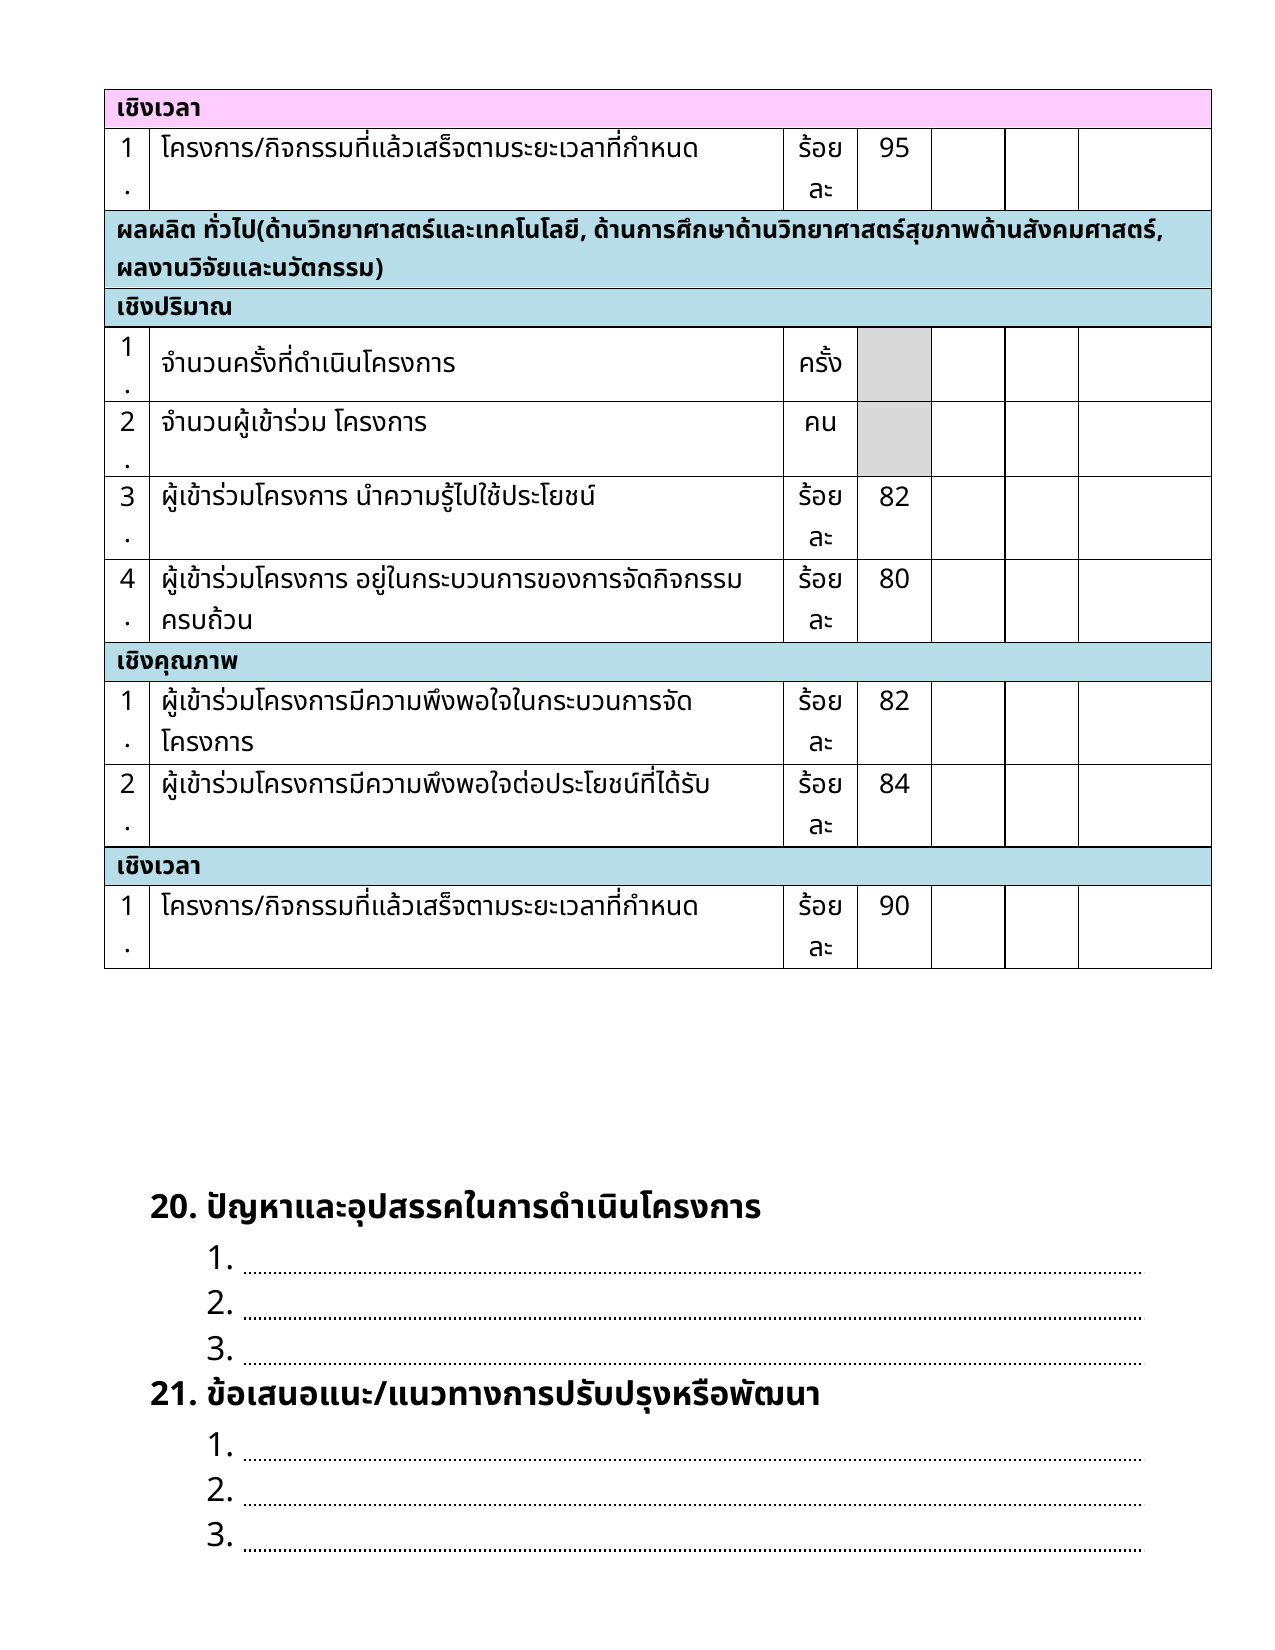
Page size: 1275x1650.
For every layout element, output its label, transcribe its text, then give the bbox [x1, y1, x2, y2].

table_cell ร้อยละ [784, 886, 857, 968]
text 3. [150, 1324, 1167, 1370]
table_cell [1006, 886, 1078, 968]
table_cell 2. [105, 402, 149, 476]
table_cell 84 [858, 765, 931, 846]
table_cell โครงการ/กิจกรรมที่แล้วเสร็จตามระยะเวลาที่กำหนด [150, 886, 783, 968]
table_cell โครงการ/กิจกรรมที่แล้วเสร็จตามระยะเวลาที่กำหนด [150, 129, 783, 210]
table_cell ผลผลิต ทั่วไป(ด้านวิทยาศาสตร์และเทคโนโลยี, ด้านการศึกษาด้านวิทยาศาสตร์สุขภาพด้านสังคมศาสตร์, ผลงานวิจัยและนวัตกรรม) [105, 211, 1211, 287]
table_cell 95 [858, 129, 931, 210]
table_cell เชิงปริมาณ [105, 289, 1211, 326]
table_cell ร้อยละ [784, 560, 857, 642]
table_cell [932, 560, 1004, 642]
text 20. ปัญหาและอุปสรรคในการดำเนินโครงการ [150, 1183, 1167, 1233]
table_cell [932, 886, 1004, 968]
table_cell 80 [858, 560, 931, 642]
table_cell เชิงคุณภาพ [105, 643, 1211, 681]
text 1. [150, 1420, 1167, 1466]
text 1. [150, 1233, 1167, 1279]
table_cell 1. [105, 129, 149, 210]
table_cell [932, 328, 1004, 401]
table_cell ผู้เข้าร่วมโครงการมีความพึงพอใจในกระบวนการจัดโครงการ [150, 682, 783, 763]
table_cell [1079, 886, 1211, 968]
table_cell [1079, 682, 1211, 763]
table_cell [1079, 477, 1211, 559]
table_cell คน [784, 402, 857, 476]
table_cell 1. [105, 328, 149, 401]
table_cell ผู้เข้าร่วมโครงการ อยู่ในกระบวนการของการจัดกิจกรรมครบถ้วน [150, 560, 783, 642]
table_cell [1006, 765, 1078, 846]
table_cell [1006, 477, 1078, 559]
table_cell [1006, 682, 1078, 763]
table_cell [932, 129, 1004, 210]
table_cell ผู้เข้าร่วมโครงการมีความพึงพอใจต่อประโยชน์ที่ได้รับ [150, 765, 783, 846]
table_cell เชิงเวลา [105, 90, 1211, 127]
table_cell [1006, 402, 1078, 476]
table_cell [1006, 560, 1078, 642]
table_cell ร้อยละ [784, 765, 857, 846]
table_cell [932, 477, 1004, 559]
table_cell [1006, 129, 1078, 210]
table_cell [1006, 328, 1078, 401]
table_cell ร้อยละ [784, 129, 857, 210]
text 2. [150, 1279, 1167, 1324]
table_cell [932, 765, 1004, 846]
table_cell [1079, 402, 1211, 476]
table_cell เชิงเวลา [105, 848, 1211, 885]
table_cell [1079, 765, 1211, 846]
table_cell 1. [105, 682, 149, 763]
table_cell [932, 682, 1004, 763]
table_cell ครั้ง [784, 328, 857, 401]
table_cell 2. [105, 765, 149, 846]
table_cell ร้อยละ [784, 477, 857, 559]
text 21. ข้อเสนอแนะ/แนวทางการปรับปรุงหรือพัฒนา [150, 1370, 1167, 1420]
table_cell 3. [105, 477, 149, 559]
table_cell 82 [858, 682, 931, 763]
table_cell [858, 328, 931, 401]
table_cell ผู้เข้าร่วมโครงการ นำความรู้ไปใช้ประโยชน์ [150, 477, 783, 559]
table_cell [1079, 328, 1211, 401]
table_cell จำนวนผู้เข้าร่วม โครงการ [150, 402, 783, 476]
table_cell 1. [105, 886, 149, 968]
table_cell [932, 402, 1004, 476]
table_cell 82 [858, 477, 931, 559]
table_cell [858, 402, 931, 476]
table_cell 90 [858, 886, 931, 968]
text 3. [150, 1511, 1167, 1557]
table_cell ร้อยละ [784, 682, 857, 763]
table_cell [1079, 560, 1211, 642]
table_cell จำนวนครั้งที่ดำเนินโครงการ [150, 328, 783, 401]
text 2. [150, 1466, 1167, 1511]
table_cell 4. [105, 560, 149, 642]
table_cell [1079, 129, 1211, 210]
